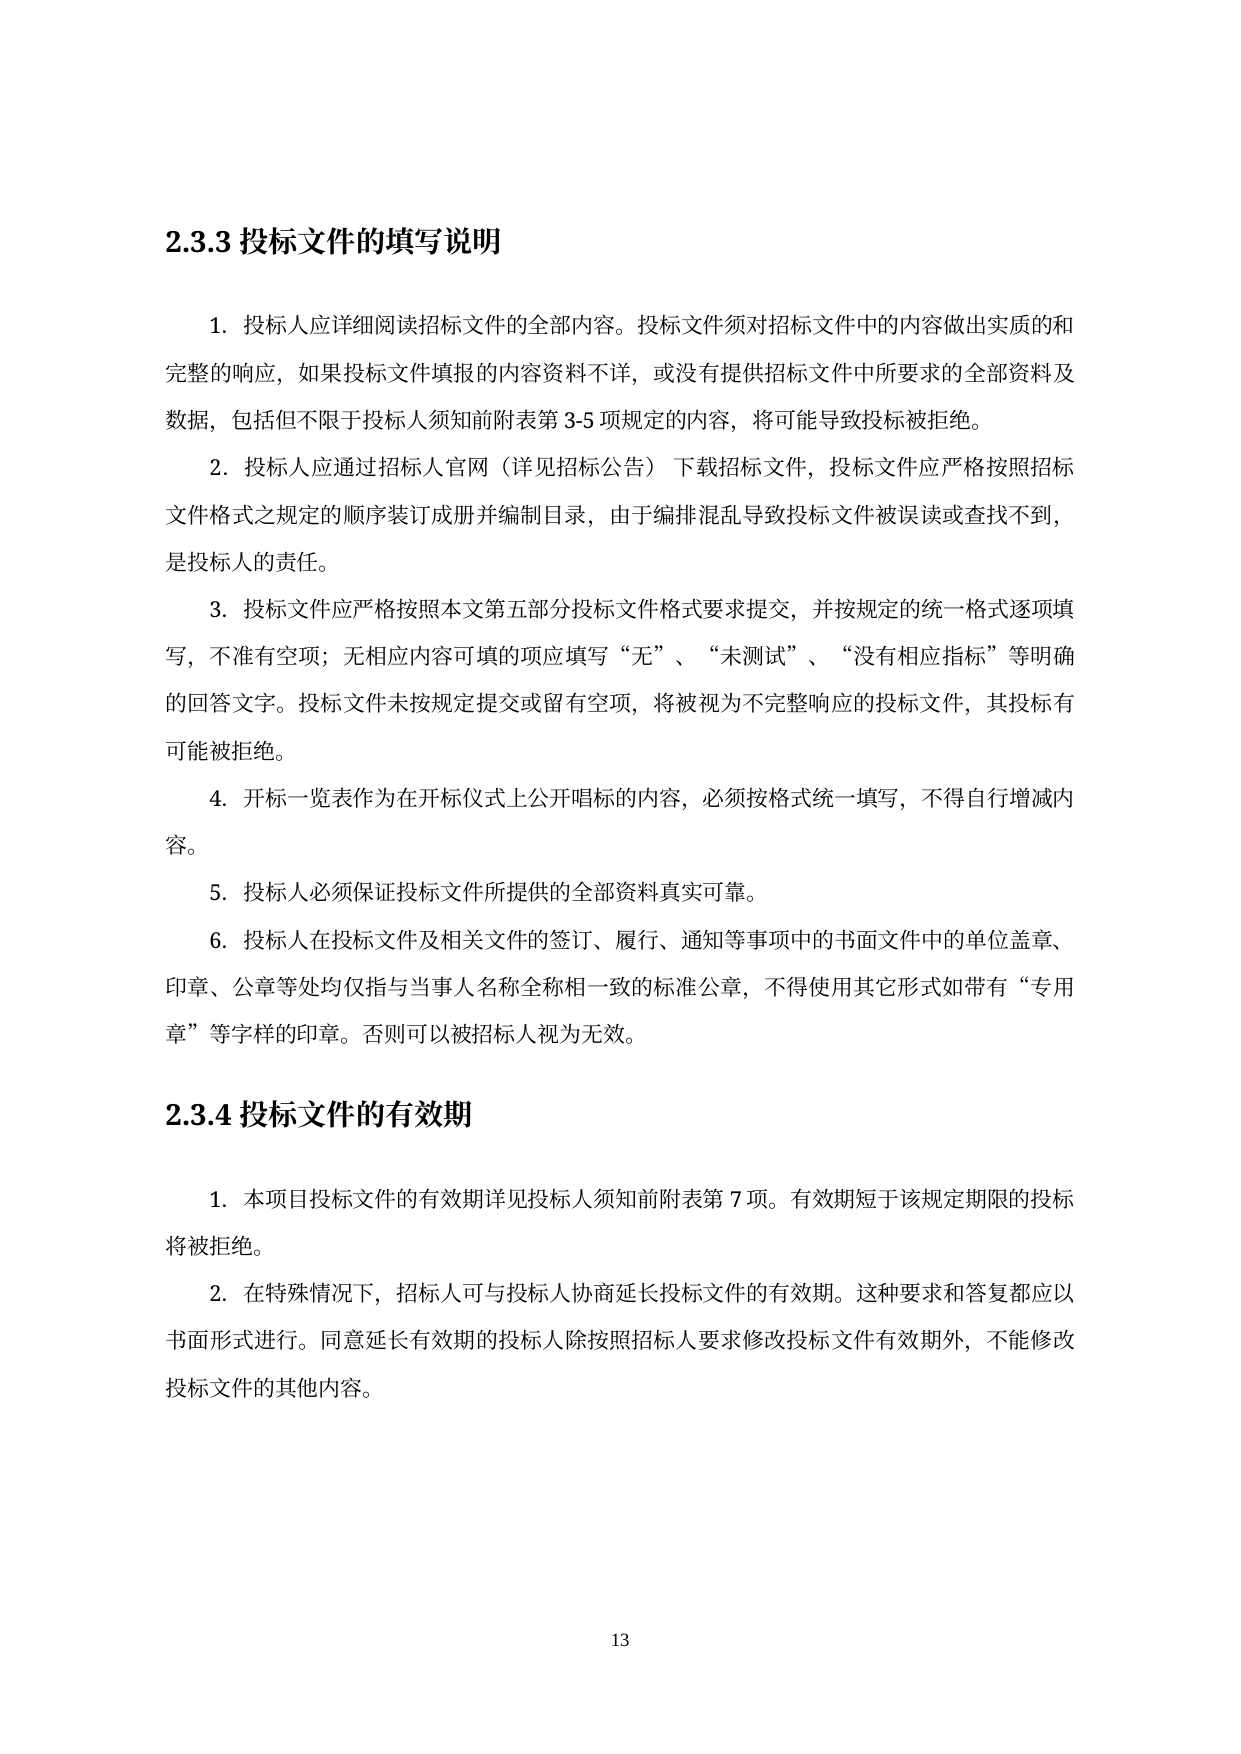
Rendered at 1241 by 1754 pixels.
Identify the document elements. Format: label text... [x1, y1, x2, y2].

text 4．开标一览表作为在开标仪式上公开唱标的内容，必须按格式统一填写，不得自行增减内容。 [165, 781, 1075, 860]
text 5．投标人必须保证投标文件所提供的全部资料真实可靠。 [165, 876, 1075, 907]
text 1．投标人应详细阅读招标文件的全部内容。投标文件须对招标文件中的内容做出实质的和完整的响应，如果投标文件填报的内容资料不详，或没有提供招标文件中所要求的全部资料及数据，包括但不限于投标人须知前附表第3-5项规定的内容，将可能导致投标被拒绝。 [165, 309, 1075, 435]
text 1．本项目投标文件的有效期详见投标人须知前附表第7项。有效期短于该规定期限的投标将被拒绝。 [165, 1182, 1075, 1261]
text 6．投标人在投标文件及相关文件的签订、履行、通知等事项中的书面文件中的单位盖章、印章、公章等处均仅指与当事人名称全称相一致的标准公章，不得使用其它形式如带有“专用章”等字样的印章。否则可以被招标人视为无效。 [165, 923, 1075, 1049]
subtitle 2.3.3 投标文件的填写说明 [165, 218, 1075, 261]
subtitle 2.3.4 投标文件的有效期 [165, 1092, 1075, 1134]
text 2．在特殊情况下，招标人可与投标人协商延长投标文件的有效期。这种要求和答复都应以书面形式进行。同意延长有效期的投标人除按照招标人要求修改投标文件有效期外，不能修改投标文件的其他内容。 [165, 1276, 1075, 1402]
text 3．投标文件应严格按照本文第五部分投标文件格式要求提交，并按规定的统一格式逐项填写，不准有空项；无相应内容可填的项应填写“无”、“未测试”、“没有相应指标”等明确的回答文字。投标文件未按规定提交或留有空项，将被视为不完整响应的投标文件，其投标有可能被拒绝。 [165, 592, 1075, 765]
text 2．投标人应通过招标人官网（详见招标公告） 下载招标文件，投标文件应严格按照招标文件格式之规定的顺序装订成册并编制目录，由于编排混乱导致投标文件被误读或查找不到，是投标人的责任。 [165, 451, 1075, 576]
